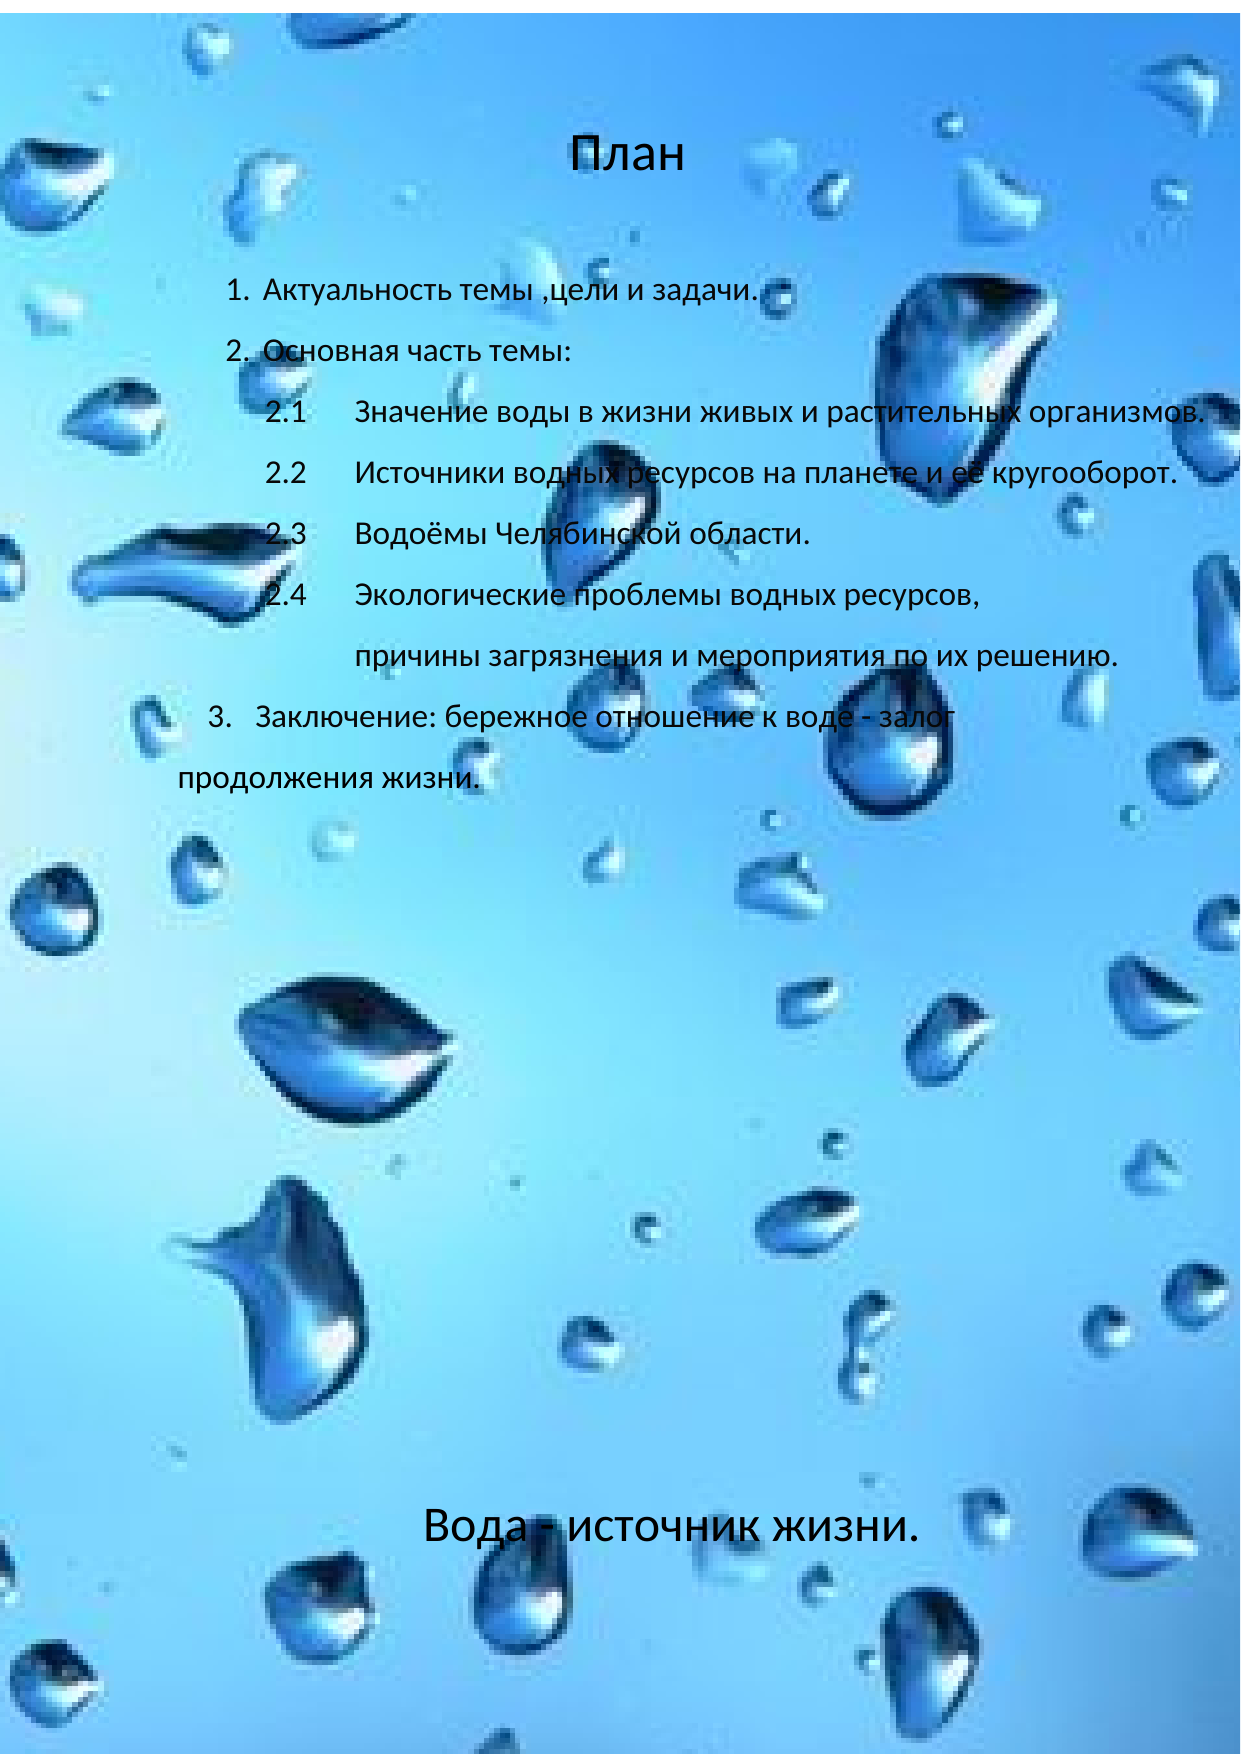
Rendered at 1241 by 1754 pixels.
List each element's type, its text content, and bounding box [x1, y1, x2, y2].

list Водоёмы Челябинской области. [264, 512, 1240, 553]
list Основная часть темы: [225, 329, 1240, 370]
text продолжения жизни. [177, 756, 1167, 797]
text 3. Заключение: бережное отношение к воде - залог [177, 695, 1240, 736]
list Актуальность темы ,цели и задачи. [225, 268, 1240, 309]
text План [0, 118, 1240, 184]
list Экологические проблемы водных ресурсов, [264, 573, 1240, 614]
picture [0, 13, 1241, 1754]
list причины загрязнения и мероприятия по их решению. [354, 634, 1240, 675]
list Источники водных ресурсов на планете и её кругооборот. [264, 451, 1240, 492]
text Вода - источник жизни. [177, 1493, 1167, 1554]
list Значение воды в жизни живых и растительных организмов. [264, 390, 1240, 431]
